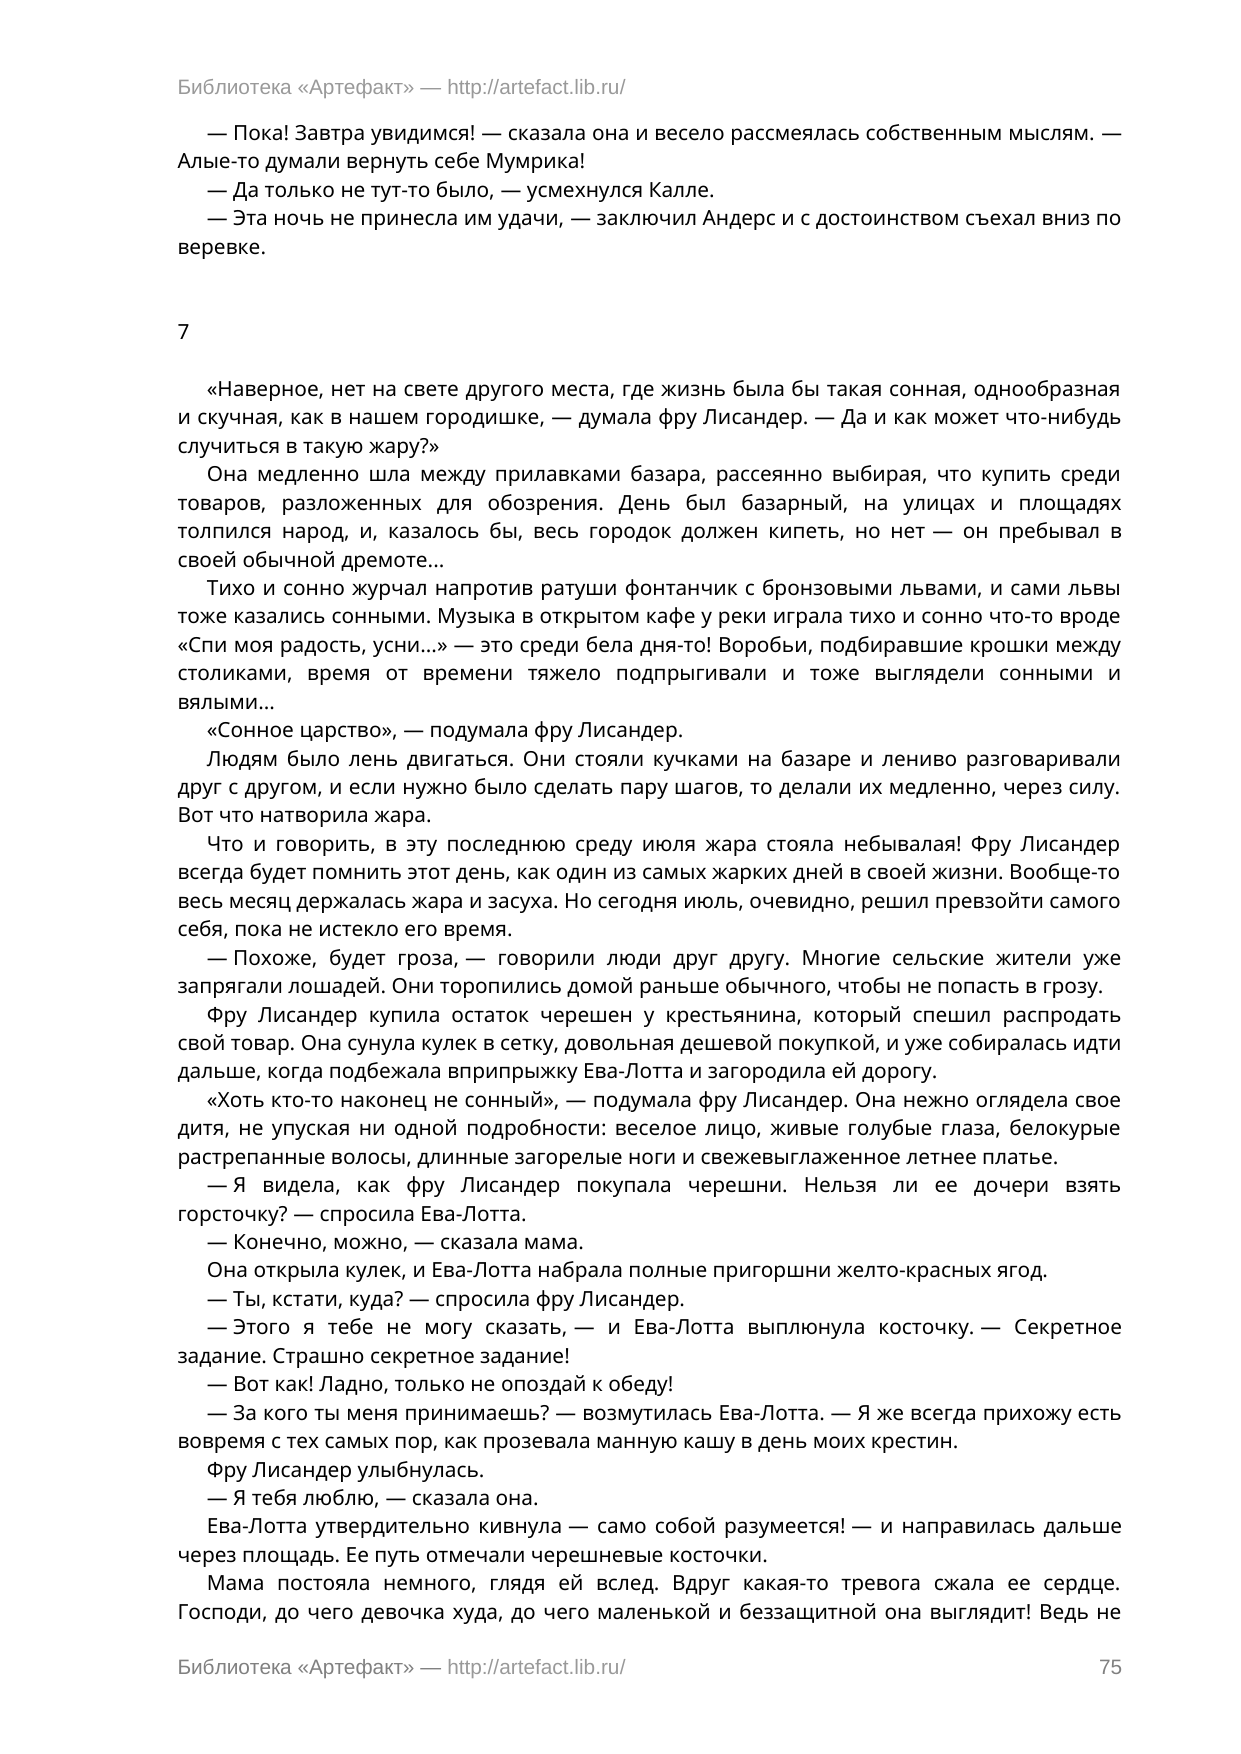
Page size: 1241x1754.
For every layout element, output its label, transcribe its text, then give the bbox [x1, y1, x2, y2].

text Что и говорить, в эту последнюю среду июля жара стояла небывалая! Фру Лисандер всегда будет помнить этот день, как один из самых жарких дней в своей жизни. Вообще-то весь месяц держалась жара и засуха. Но сегодня июль, очевидно, решил превзойти самого себя, пока не истекло его время. [177, 829, 1122, 943]
text — Конечно, можно, — сказала мама. [177, 1227, 1122, 1256]
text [177, 1568, 1122, 1625]
text Tихо и сонно журчал напротив ратуши фонтанчик с бронзовыми львами, и сами львы тоже казались сонными. Музыка в открытом кафе у реки играла тихо и сонно что-то вроде «Спи моя радость, усни...» — это среди бела дня-то! Воробьи, подбиравшие крошки между столиками, время от времени тяжело подпрыгивали и тоже выглядели сонными и вялыми... [177, 573, 1122, 715]
text Фру Лисандер купила остаток черешен у крестьянина, который спешил распродать свой товар. Она сунула кулек в сетку, довольная дешевой покупкой, и уже собиралась идти дальше, когда подбежала вприпрыжку Ева-Лотта и загородила ей дорогу. [177, 1000, 1122, 1085]
text — Да только не тут-то было, — усмехнулся Калле. [177, 175, 1122, 203]
text — Этого я тебе не могу сказать, — и Ева-Лотта выплюнула косточку. — Секретное задание. Страшно секретное задание! [177, 1312, 1122, 1369]
text — Эта ночь не принесла им удачи, — заключил Андерс и с достоинством съехал вниз по веревке. [177, 203, 1122, 260]
text Она открыла кулек, и Ева-Лотта набрала полные пригоршни желто-красных ягод. [177, 1256, 1122, 1284]
text — Пока! Завтра увидимся! — сказала она и весело рассмеялась собственным мыслям. — Алые-то думали вернуть себе Мумрика! [177, 118, 1122, 175]
text Людям было лень двигаться. Они стояли кучками на базаре и лениво разговаривали друг с другом, и если нужно было сделать пару шагов, то делали их медленно, через силу. Вот что натворила жара. [177, 744, 1122, 829]
text Она медленно шла между прилавками базара, рассеянно выбирая, что купить среди товаров, разложенных для обозрения. День был базарный, на улицах и площадях толпился народ, и, казалось бы, весь городок должен кипеть, но нет — он пребывал в своей обычной дремоте... [177, 459, 1122, 573]
text «Наверное, нет на свете другого места, где жизнь была бы такая сонная, однообразная и скучная, как в нашем городишке, — думала фру Лисандер. — Да и как может что-нибудь случиться в такую жару?» [177, 374, 1122, 459]
text — За кого ты меня принимаешь? — возмутилась Ева-Лотта. — Я же всегда прихожу есть вовремя с тех самых пор, как прозевала манную кашу в день моих крестин. [177, 1398, 1122, 1455]
text «Сонное царство», — подумала фру Лисандер. [177, 715, 1122, 744]
text — Я тебя люблю, — сказала она. [177, 1483, 1122, 1512]
text «Xоть кто-то наконец не сонный», — подумала фру Лисандер. Она нежно оглядела свое дитя, не упуская ни одной подробности: веселое лицо, живые голубые глаза, белокурые растрепанные волосы, длинные загорелые ноги и свежевыглаженное летнее платье. [177, 1085, 1122, 1170]
text — Вот как! Ладно, только не опоздай к обеду! [177, 1369, 1122, 1398]
text Фру Лисандер улыбнулась. [177, 1455, 1122, 1483]
text — Похоже, будет гроза, — говорили люди друг другу. Многие сельские жители уже запрягали лошадей. Они торопились домой раньше обычного, чтобы не попасть в грозу. [177, 943, 1122, 1000]
text Ева-Лотта утвердительно кивнула — само собой разумеется! — и направилась дальше через площадь. Ее путь отмечали черешневые косточки. [177, 1512, 1122, 1568]
text — Tы, кстати, куда? — спросила фру Лисандер. [177, 1284, 1122, 1312]
text 7 [177, 317, 1122, 346]
text — Я видела, как фру Лисандер покупала черешни. Нельзя ли ее дочери взять горсточку? — спросила Ева-Лотта. [177, 1170, 1122, 1227]
